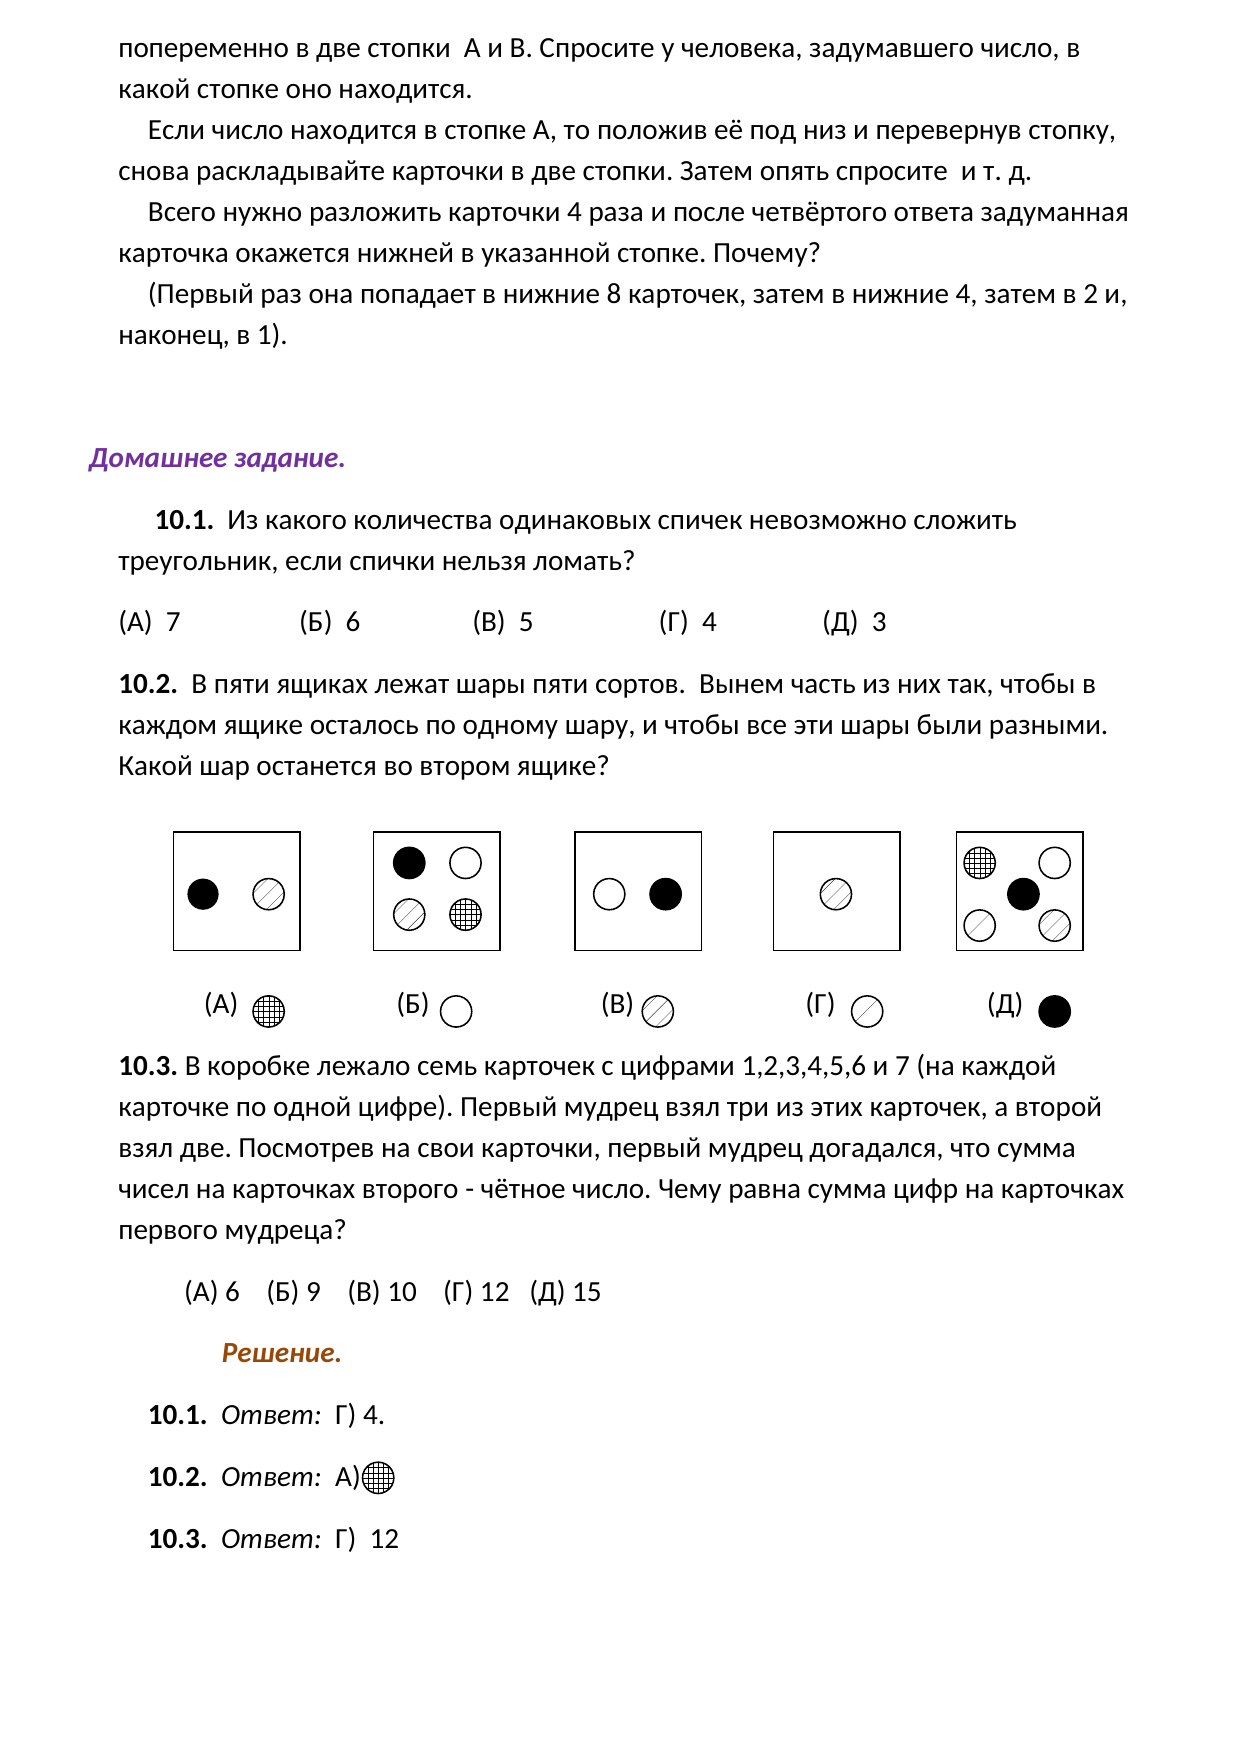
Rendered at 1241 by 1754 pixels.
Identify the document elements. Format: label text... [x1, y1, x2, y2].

text Решение. [118, 1334, 1152, 1370]
text (А) (Б) (В) (Г) (Д) [118, 985, 1152, 1021]
text 10.3. В коробке лежало семь карточек с цифрами 1,2,3,4,5,6 и 7 (на каждой карточке по одной цифре). Первый мудрец взял три из этих карточек, а второй взял две. Посмотрев на свои карточки, первый мудрец догадался, что сумма чисел на карточках второго - чётное число. Чему равна сумма цифр на карточках первого мудреца? [118, 1047, 1152, 1247]
text (А) 6 (Б) 9 (В) 10 (Г) 12 (Д) 15 [118, 1273, 1152, 1308]
list 10.3. Ответ: Г) 12 [118, 1520, 1152, 1555]
list Домашнее задание. [59, 439, 1152, 474]
list (Первый раз она попадает в нижние 8 карточек, затем в нижние 4, затем в 2 и, наконец, в 1). [118, 275, 1152, 352]
text 10.2. Ответ: А) [118, 1458, 1152, 1494]
text (А) 7 (Б) 6 (В) 5 (Г) 4 (Д) 3 [118, 603, 1152, 639]
list Всего нужно разложить карточки 4 раза и после четвёртого ответа задуманная карточка окажется нижней в указанной стопке. Почему? [118, 193, 1152, 270]
text 10.2. В пяти ящиках лежат шары пяти сортов. Вынем часть из них так, чтобы в каждом ящике осталось по одному шару, и чтобы все эти шары были разными. Какой шар останется во втором ящике? [118, 665, 1152, 783]
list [118, 29, 1152, 106]
text 10.1. Из какого количества одинаковых спичек невозможно сложить треугольник, если спички нельзя ломать? [118, 501, 1152, 577]
text 10.1. Ответ: Г) 4. [118, 1396, 1152, 1432]
list Если число находится в стопке А, то положив её под низ и перевернув стопку, снова раскладывайте карточки в две стопки. Затем опять спросите и т. д. [118, 111, 1152, 188]
